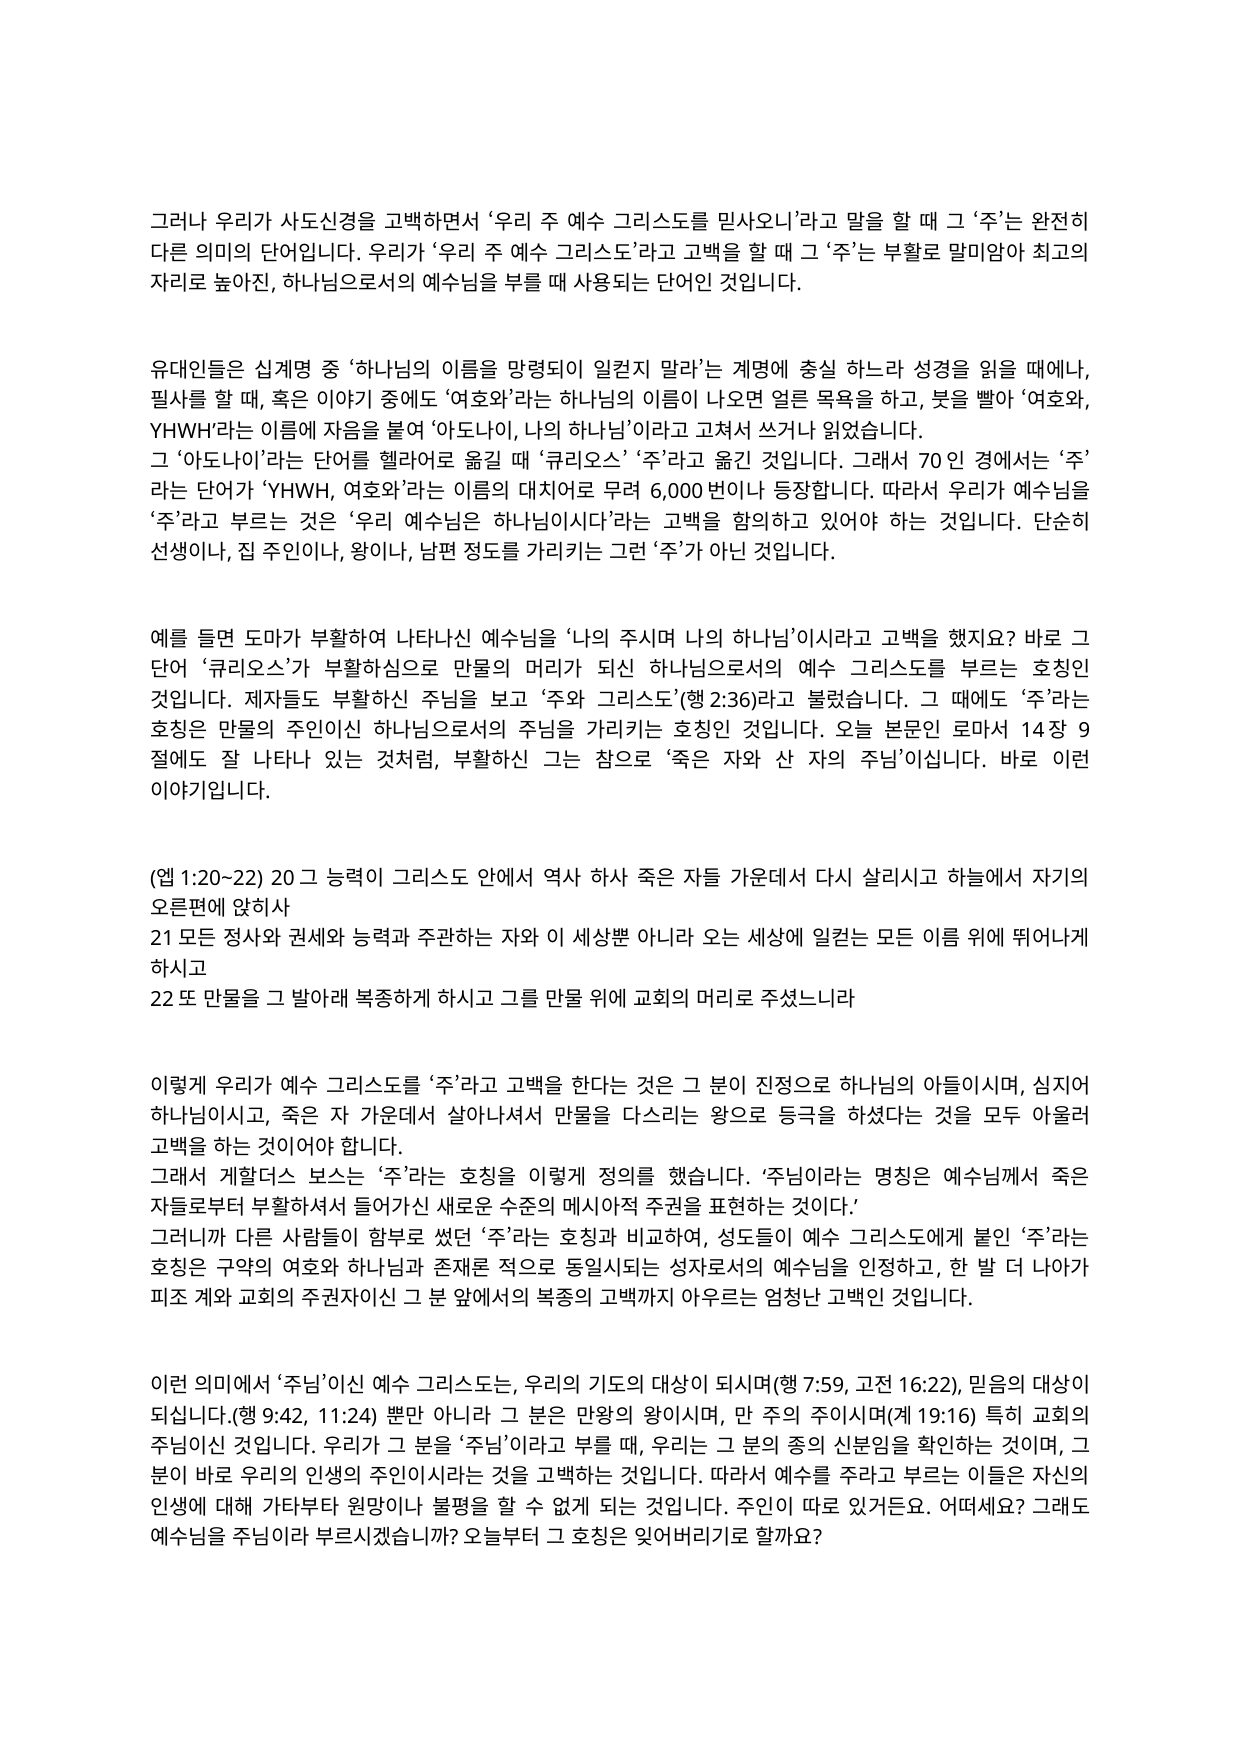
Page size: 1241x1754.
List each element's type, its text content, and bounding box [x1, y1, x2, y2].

text 21모든 정사와 권세와 능력과 주관하는 자와 이 세상뿐 아니라 오는 세상에 일컫는 모든 이름 위에 뛰어나게 하시고 [150, 922, 1090, 982]
text 유대인들은 십계명 중 ‘하나님의 이름을 망령되이 일컫지 말라’는 계명에 충실 하느라 성경을 읽을 때에나, 필사를 할 때, 혹은 이야기 중에도 ‘여호와’라는 하나님의 이름이 나오면 얼른 목욕을 하고, 붓을 빨아 ‘여호와, YHWH’라는 이름에 자음을 붙여 ‘아도나이, 나의 하나님’이라고 고쳐서 쓰거나 읽었습니다. [150, 353, 1090, 444]
text 그래서 게할더스 보스는 ‘주’라는 호칭을 이렇게 정의를 했습니다. ‘주님이라는 명칭은 예수님께서 죽은 자들로부터 부활하셔서 들어가신 새로운 수준의 메시아적 주권을 표현하는 것이다.’ [150, 1160, 1090, 1221]
text 이렇게 우리가 예수 그리스도를 ‘주’라고 고백을 한다는 것은 그 분이 진정으로 하나님의 아들이시며, 심지어 하나님이시고, 죽은 자 가운데서 살아나셔서 만물을 다스리는 왕으로 등극을 하셨다는 것을 모두 아울러 고백을 하는 것이어야 합니다. [150, 1069, 1090, 1160]
text 그러나 우리가 사도신경을 고백하면서 ‘우리 주 예수 그리스도를 믿사오니’라고 말을 할 때 그 ‘주’는 완전히 다른 의미의 단어입니다. 우리가 ‘우리 주 예수 그리스도’라고 고백을 할 때 그 ‘주’는 부활로 말미암아 최고의 자리로 높아진, 하나님으로서의 예수님을 부를 때 사용되는 단어인 것입니다. [150, 206, 1090, 296]
text 22또 만물을 그 발아래 복종하게 하시고 그를 만물 위에 교회의 머리로 주셨느니라 [150, 982, 1090, 1012]
text 그러니까 다른 사람들이 함부로 썼던 ‘주’라는 호칭과 비교하여, 성도들이 예수 그리스도에게 붙인 ‘주’라는 호칭은 구약의 여호와 하나님과 존재론 적으로 동일시되는 성자로서의 예수님을 인정하고, 한 발 더 나아가 피조 계와 교회의 주권자이신 그 분 앞에서의 복종의 고백까지 아우르는 엄청난 고백인 것입니다. [150, 1221, 1090, 1312]
text 그 ‘아도나이’라는 단어를 헬라어로 옮길 때 ‘큐리오스’ ‘주’라고 옮긴 것입니다. 그래서 70인 경에서는 ‘주’라는 단어가 ‘YHWH, 여호와’라는 이름의 대치어로 무려 6,000번이나 등장합니다. 따라서 우리가 예수님을 ‘주’라고 부르는 것은 ‘우리 예수님은 하나님이시다’라는 고백을 함의하고 있어야 하는 것입니다. 단순히 선생이나, 집 주인이나, 왕이나, 남편 정도를 가리키는 그런 ‘주’가 아닌 것입니다. [150, 444, 1090, 566]
text (엡1:20~22) 20그 능력이 그리스도 안에서 역사 하사 죽은 자들 가운데서 다시 살리시고 하늘에서 자기의 오른편에 앉히사 [150, 861, 1090, 922]
text 예를 들면 도마가 부활하여 나타나신 예수님을 ‘나의 주시며 나의 하나님’이시라고 고백을 했지요? 바로 그 단어 ‘큐리오스’가 부활하심으로 만물의 머리가 되신 하나님으로서의 예수 그리스도를 부르는 호칭인 것입니다. 제자들도 부활하신 주님을 보고 ‘주와 그리스도’(행2:36)라고 불렀습니다. 그 때에도 ‘주’라는 호칭은 만물의 주인이신 하나님으로서의 주님을 가리키는 호칭인 것입니다. 오늘 본문인 로마서 14장 9절에도 잘 나타나 있는 것처럼, 부활하신 그는 참으로 ‘죽은 자와 산 자의 주님’이십니다. 바로 이런 이야기입니다. [150, 622, 1090, 804]
text 이런 의미에서 ‘주님’이신 예수 그리스도는, 우리의 기도의 대상이 되시며(행7:59, 고전16:22), 믿음의 대상이 되십니다.(행9:42, 11:24) 뿐만 아니라 그 분은 만왕의 왕이시며, 만 주의 주이시며(계19:16) 특히 교회의 주님이신 것입니다. 우리가 그 분을 ‘주님’이라고 부를 때, 우리는 그 분의 종의 신분임을 확인하는 것이며, 그 분이 바로 우리의 인생의 주인이시라는 것을 고백하는 것입니다. 따라서 예수를 주라고 부르는 이들은 자신의 인생에 대해 가타부타 원망이나 불평을 할 수 없게 되는 것입니다. 주인이 따로 있거든요. 어떠세요? 그래도 예수님을 주님이라 부르시겠습니까? 오늘부터 그 호칭은 잊어버리기로 할까요? [150, 1369, 1090, 1551]
